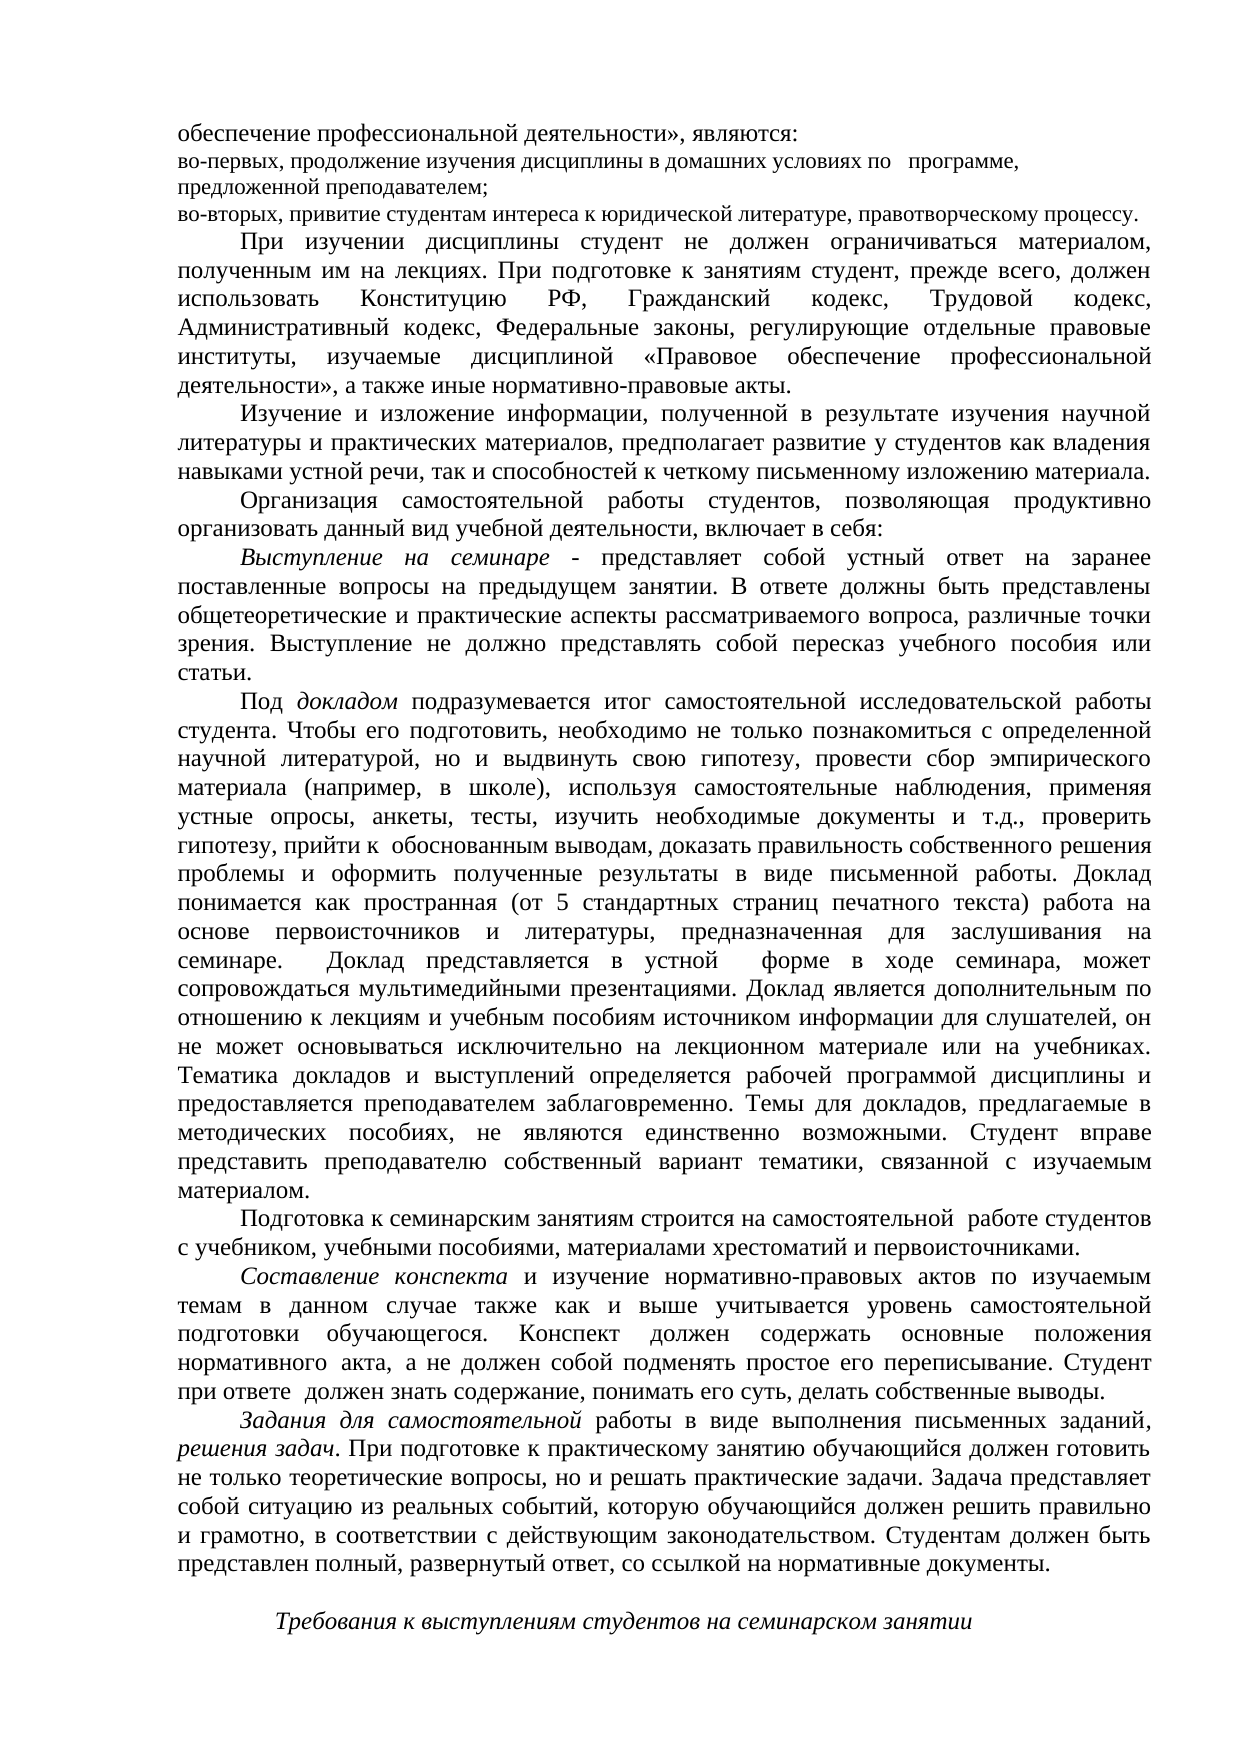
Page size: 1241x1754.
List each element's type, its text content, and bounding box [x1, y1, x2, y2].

text Организация самостоятельной работы студентов, позволяющая продуктивно организовать данный вид учебной деятельности, включает в себя: [177, 485, 1152, 542]
text во-первых, продолжение изучения дисциплины в домашних условиях по программе, предложенной преподавателем; [177, 147, 1152, 199]
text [177, 118, 1152, 147]
text Подготовка к семинарским занятиям строится на самостоятельной работе студентов с учебником, учебными пособиями, материалами хрестоматий и первоисточниками. [177, 1203, 1152, 1261]
text Выступление на семинаре - представляет собой устный ответ на заранее поставленные вопросы на предыдущем занятии. В ответе должны быть представлены общетеоретические и практические аспекты рассматриваемого вопроса, различные точки зрения. Выступление не должно представлять собой пересказ учебного пособия или статьи. [177, 542, 1152, 686]
text Составление конспекта и изучение нормативно-правовых актов по изучаемым темам в данном случае также как и выше учитывается уровень самостоятельной подготовки обучающегося. Конспект должен содержать основные положения нормативного акта, а не должен собой подменять простое его переписывание. Студент при ответе должен знать содержание, понимать его суть, делать собственные выводы. [177, 1261, 1152, 1405]
text Задания для самостоятельной работы в виде выполнения письменных заданий, решения задач. При подготовке к практическому занятию обучающийся должен готовить не только теоретические вопросы, но и решать практические задачи. Задача представляет собой ситуацию из реальных событий, которую обучающийся должен решить правильно и грамотно, в соответствии с действующим законодательством. Студентам должен быть представлен полный, развернутый ответ, со ссылкой на нормативные документы. [177, 1405, 1152, 1577]
text Под докладом подразумевается итог самостоятельной исследовательской работы студента. Чтобы его подготовить, необходимо не только познакомиться с определенной научной литературой, но и выдвинуть свою гипотезу, провести сбор эмпирического материала (например, в школе), используя самостоятельные наблюдения, применяя устные опросы, анкеты, тесты, изучить необходимые документы и т.д., проверить гипотезу, прийти к обоснованным выводам, доказать правильность собственного решения проблемы и оформить полученные результаты в виде письменной работы. Доклад понимается как пространная (от 5 стандартных страниц печатного текста) работа на основе первоисточников и литературы, предназначенная для заслушивания на семинаре. Доклад представляется в устной форме в ходе семинара, может сопровождаться мультимедийными презентациями. Доклад является дополнительным по отношению к лекциям и учебным пособиям источником информации для слушателей, он не может основываться исключительно на лекционном материале или на учебниках. Тематика докладов и выступлений определяется рабочей программой дисциплины и предоставляется преподавателем заблаговременно. Темы для докладов, предлагаемые в методических пособиях, не являются единственно возможными. Студент вправе представить преподавателю собственный вариант тематики, связанной с изучаемым материалом. [177, 686, 1152, 1203]
text Требования к выступлениям студентов на семинарском занятии [274, 1606, 1152, 1635]
text во-вторых, привитие студентам интереса к юридической литературе, правотворческому процессу. [177, 199, 1152, 226]
text Изучение и изложение информации, полученной в результате изучения научной литературы и практических материалов, предполагает развитие у студентов как владения навыками устной речи, так и способностей к четкому письменному изложению материала. [177, 398, 1152, 485]
text При изучении дисциплины студент не должен ограничиваться материалом, полученным им на лекциях. При подготовке к занятиям студент, прежде всего, должен использовать Конституцию РФ, Гражданский кодекс, Трудовой кодекс, Административный кодекс, Федеральные законы, регулирующие отдельные правовые институты, изучаемые дисциплиной «Правовое обеспечение профессиональной деятельности», а также иные нормативно-правовые акты. [177, 226, 1152, 398]
